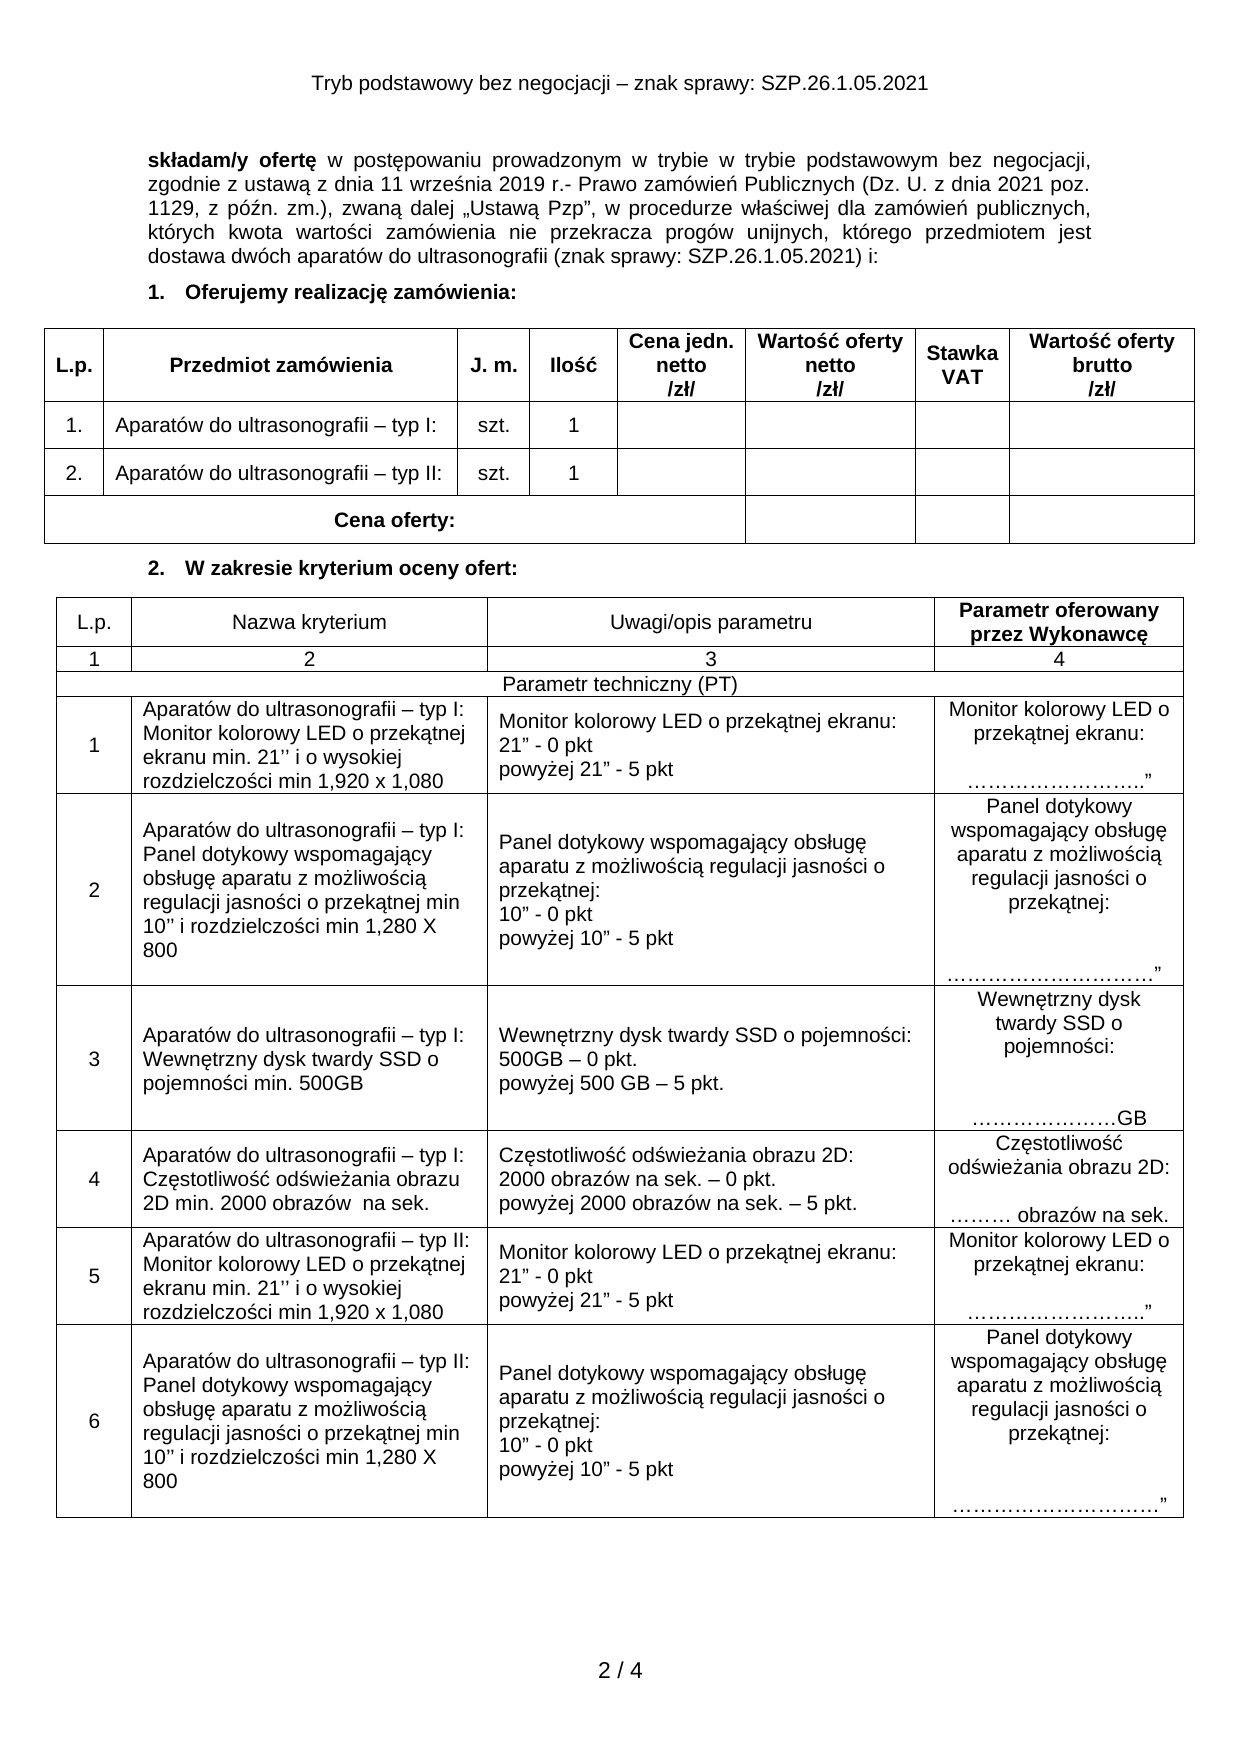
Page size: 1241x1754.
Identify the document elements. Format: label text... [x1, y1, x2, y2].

table_cell szt. [458, 449, 529, 495]
table_cell Panel dotykowy wspomagający obsługę aparatu z możliwością regulacji jasności o przekątnej: 10” - 0 pkt powyżej 10” - 5 pkt [488, 1325, 934, 1517]
table_header Nazwa kryterium [132, 598, 487, 646]
table_cell Monitor kolorowy LED o przekątnej ekranu: 21” - 0 pkt powyżej 21” - 5 pkt [488, 697, 934, 793]
text składam/y ofertę w postępowaniu prowadzonym w trybie w trybie podstawowym bez negocjacji, zgodnie z ustawą z dnia 11 września 2019 r.- Prawo zamówień Publicznych (Dz. U. z dnia 2021 poz. 1129, z późn. zm.), zwaną dalej „Ustawą Pzp”, w procedurze właściwej dla zamówień publicznych, których kwota wartości zamówienia nie przekracza progów unijnych, którego przedmiotem jest dostawa dwóch aparatów do ultrasonografii (znak sprawy: SZP.26.1.05.2021) i: [148, 148, 1092, 267]
table_cell Aparatów do ultrasonografii – typ I: [104, 402, 457, 448]
table_cell 3 [57, 986, 131, 1130]
table_header Wartość oferty brutto /zł/ [1010, 329, 1194, 401]
table_cell 1 [530, 449, 617, 495]
table_cell 5 [57, 1228, 131, 1324]
table_cell 4 [57, 1131, 131, 1227]
table_cell 2. [45, 449, 103, 495]
table_cell Aparatów do ultrasonografii – typ II: Panel dotykowy wspomagający obsługę aparatu z możliwością regulacji jasności o przekątnej min 10’’ i rozdzielczości min 1,280 X 800 [132, 1325, 487, 1517]
table_header Wartość oferty netto /zł/ [746, 329, 915, 401]
table_cell [1010, 402, 1194, 448]
table_cell Cena oferty: [45, 496, 745, 543]
list Oferujemy realizację zamówienia: [148, 280, 1092, 304]
table_cell szt. [458, 402, 529, 448]
table_cell 2 [132, 647, 487, 671]
table_cell [916, 449, 1009, 495]
table_cell Częstotliwość odświeżania obrazu 2D: 2000 obrazów na sek. – 0 pkt. powyżej 2000 obrazów na sek. – 5 pkt. [488, 1131, 934, 1227]
table_header Uwagi/opis parametru [488, 598, 934, 646]
table_cell 2 [57, 794, 131, 985]
table_cell Parametr techniczny (PT) [57, 672, 1183, 696]
table_cell 4 [935, 647, 1183, 671]
table_cell Aparatów do ultrasonografii – typ I: Panel dotykowy wspomagający obsługę aparatu z możliwością regulacji jasności o przekątnej min 10’’ i rozdzielczości min 1,280 X 800 [132, 794, 487, 985]
table_header Ilość [530, 329, 617, 401]
table_cell Aparatów do ultrasonografii – typ II: [104, 449, 457, 495]
table_cell Monitor kolorowy LED o przekątnej ekranu: 21” - 0 pkt powyżej 21” - 5 pkt [488, 1228, 934, 1324]
table_header L.p. [57, 598, 131, 646]
list W zakresie kryterium oceny ofert: [148, 556, 1092, 580]
table_cell [618, 402, 745, 448]
table_cell [916, 496, 1009, 543]
table_cell Aparatów do ultrasonografii – typ II: Monitor kolorowy LED o przekątnej ekranu min. 21’’ i o wysokiej rozdzielczości min 1,920 x 1,080 [132, 1228, 487, 1324]
table_header L.p. [45, 329, 103, 401]
table_header J. m. [458, 329, 529, 401]
table_cell 1 [57, 647, 131, 671]
table_cell Panel dotykowy wspomagający obsługę aparatu z możliwością regulacji jasności o przekątnej: …………………………” [935, 1325, 1183, 1517]
table_cell [1010, 496, 1194, 543]
table_header Stawka VAT [916, 329, 1009, 401]
table_cell [916, 402, 1009, 448]
table_cell 6 [57, 1325, 131, 1517]
table_cell Aparatów do ultrasonografii – typ I: Wewnętrzny dysk twardy SSD o pojemności min. 500GB [132, 986, 487, 1130]
table_cell Wewnętrzny dysk twardy SSD o pojemności: 500GB – 0 pkt. powyżej 500 GB – 5 pkt. [488, 986, 934, 1130]
table_cell 1 [57, 697, 131, 793]
table_cell Wewnętrzny dysk twardy SSD o pojemności: …………………GB [935, 986, 1183, 1130]
table_cell Panel dotykowy wspomagający obsługę aparatu z możliwością regulacji jasności o przekątnej: 10” - 0 pkt powyżej 10” - 5 pkt [488, 794, 934, 985]
table_header Parametr oferowany przez Wykonawcę [935, 598, 1183, 646]
table_cell 3 [488, 647, 934, 671]
table_cell Monitor kolorowy LED o przekątnej ekranu: ……………………..” [935, 697, 1183, 793]
table_header Cena jedn. netto /zł/ [618, 329, 745, 401]
table_cell 1. [45, 402, 103, 448]
table_cell [746, 496, 915, 543]
table_cell Aparatów do ultrasonografii – typ I: Monitor kolorowy LED o przekątnej ekranu min. 21’’ i o wysokiej rozdzielczości min 1,920 x 1,080 [132, 697, 487, 793]
table_cell Częstotliwość odświeżania obrazu 2D: ……… obrazów na sek. [935, 1131, 1183, 1227]
table_cell [618, 449, 745, 495]
table_cell [746, 402, 915, 448]
table_header Przedmiot zamówienia [104, 329, 457, 401]
table_cell 1 [530, 402, 617, 448]
table_cell Panel dotykowy wspomagający obsługę aparatu z możliwością regulacji jasności o przekątnej: …………………………” [935, 794, 1183, 985]
table_cell Monitor kolorowy LED o przekątnej ekranu: ……………………..” [935, 1228, 1183, 1324]
table_cell Aparatów do ultrasonografii – typ I: Częstotliwość odświeżania obrazu 2D min. 2000 obrazów na sek. [132, 1131, 487, 1227]
table_cell [1010, 449, 1194, 495]
table_cell [746, 449, 915, 495]
